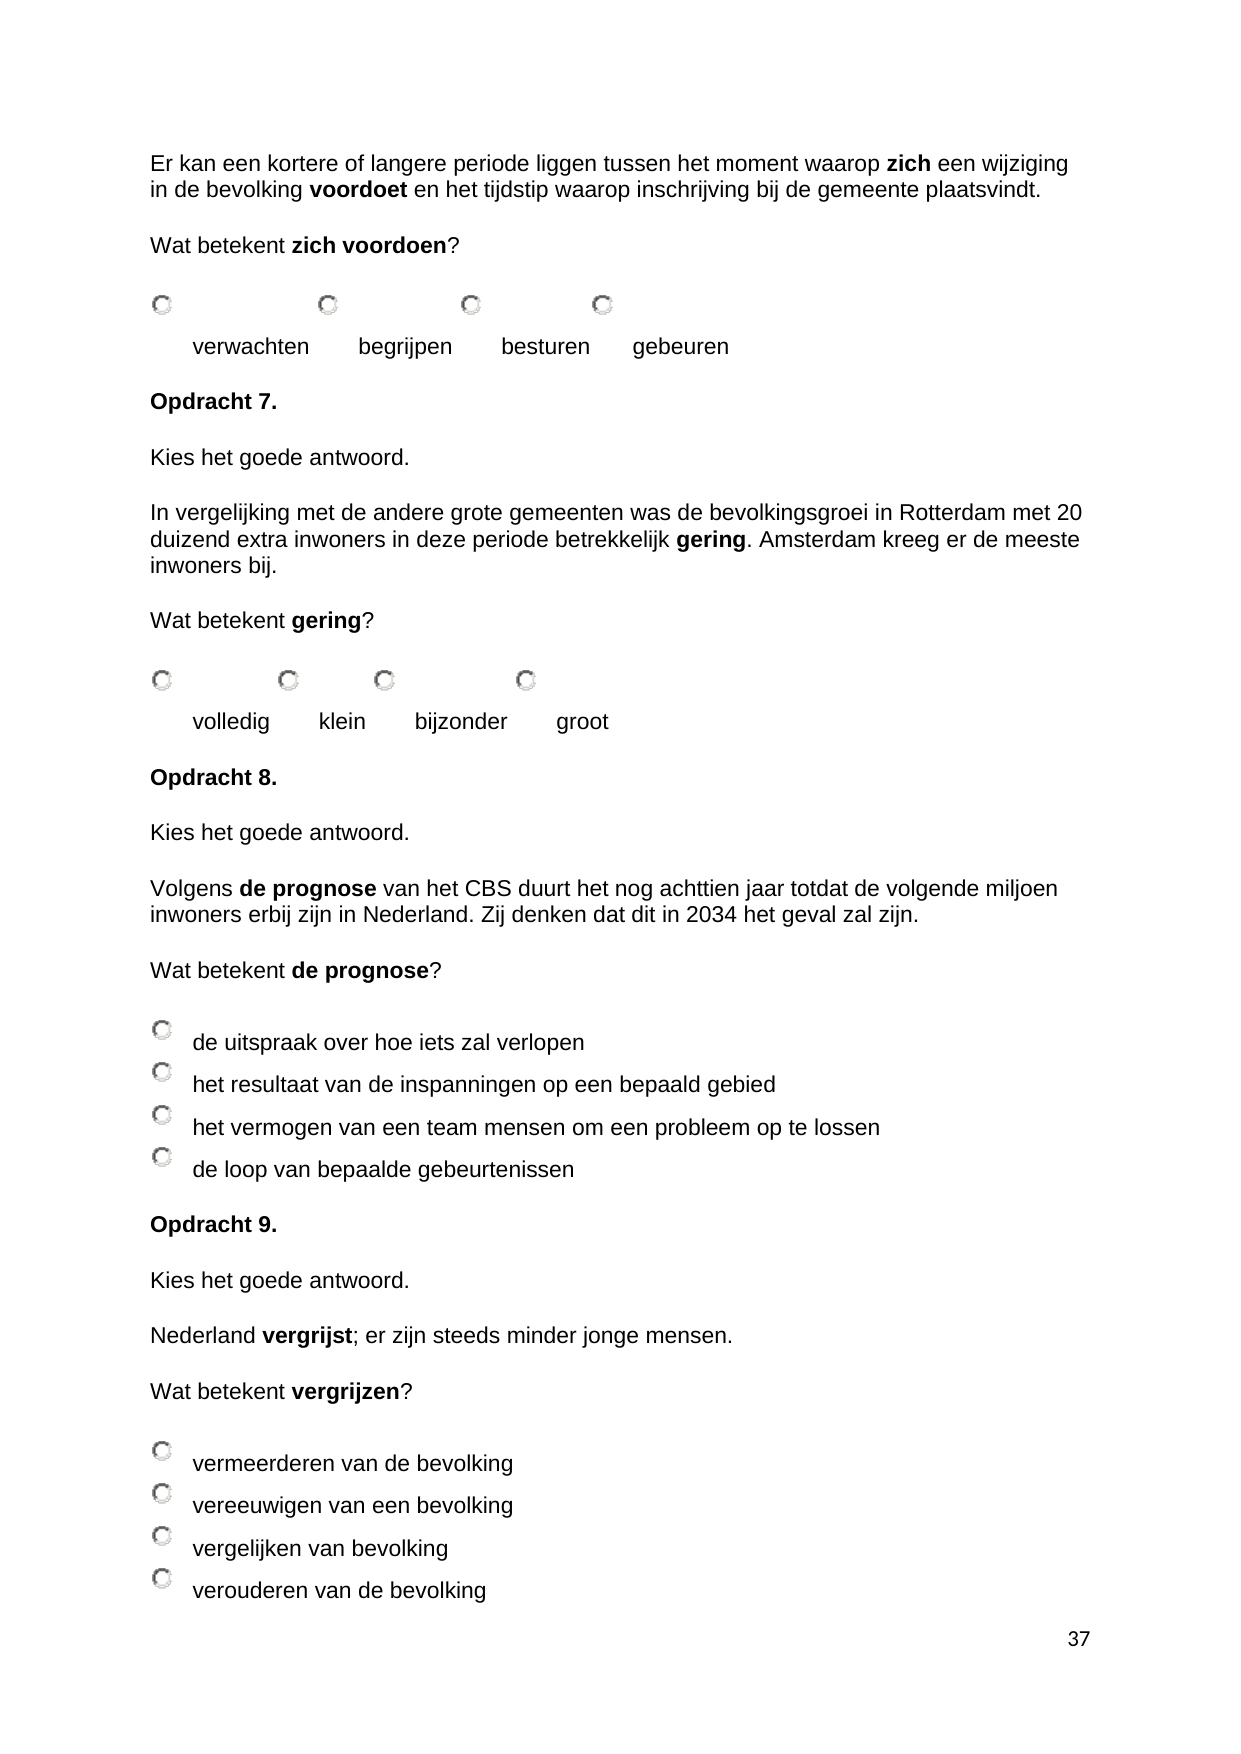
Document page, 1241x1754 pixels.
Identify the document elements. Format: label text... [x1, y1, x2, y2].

text vereeuwigen van een bevolking [150, 1476, 1090, 1518]
text Volgens de prognose van het CBS duurt het nog achttien jaar totdat de volgende miljoen inwoners erbij zijn in Nederland. Zij denken dat dit in 2034 het geval zal zijn. [150, 875, 1090, 928]
text vergelijken van bevolking [150, 1518, 1090, 1561]
text de loop van bepaalde gebeurtenissen [150, 1140, 1090, 1182]
text Opdracht 9. [150, 1211, 1090, 1238]
text Opdracht 7. [150, 388, 1090, 414]
text Er kan een kortere of langere periode liggen tussen het moment waarop zich een wijziging in de bevolking voordoet en het tijdstip waarop inschrijving bij de gemeente plaatsvindt. [150, 150, 1090, 203]
text Wat betekent zich voordoen? [150, 232, 1090, 258]
text volledig klein bijzonder groot [150, 663, 1090, 735]
text de uitspraak over hoe iets zal verlopen [150, 1012, 1090, 1055]
text Kies het goede antwoord. [150, 1267, 1090, 1293]
text Nederland vergrijst; er zijn steeds minder jonge mensen. [150, 1322, 1090, 1349]
text Kies het goede antwoord. [150, 444, 1090, 470]
text Wat betekent gering? [150, 607, 1090, 634]
text Wat betekent de prognose? [150, 957, 1090, 983]
text vermeerderen van de bevolking [150, 1433, 1090, 1476]
text Opdracht 8. [150, 764, 1090, 790]
text In vergelijking met de andere grote gemeenten was de bevolkingsgroei in Rotterdam met 20 duizend extra inwoners in deze periode betrekkelijk gering. Amsterdam kreeg er de meeste inwoners bij. [150, 499, 1090, 578]
text verwachten begrijpen besturengebeuren [150, 287, 1090, 359]
text het vermogen van een team mensen om een probleem op te lossen [150, 1097, 1090, 1140]
text Wat betekent vergrijzen? [150, 1378, 1090, 1404]
text verouderen van de bevolking [150, 1561, 1090, 1603]
text het resultaat van de inspanningen op een bepaald gebied [150, 1055, 1090, 1097]
text Kies het goede antwoord. [150, 819, 1090, 846]
